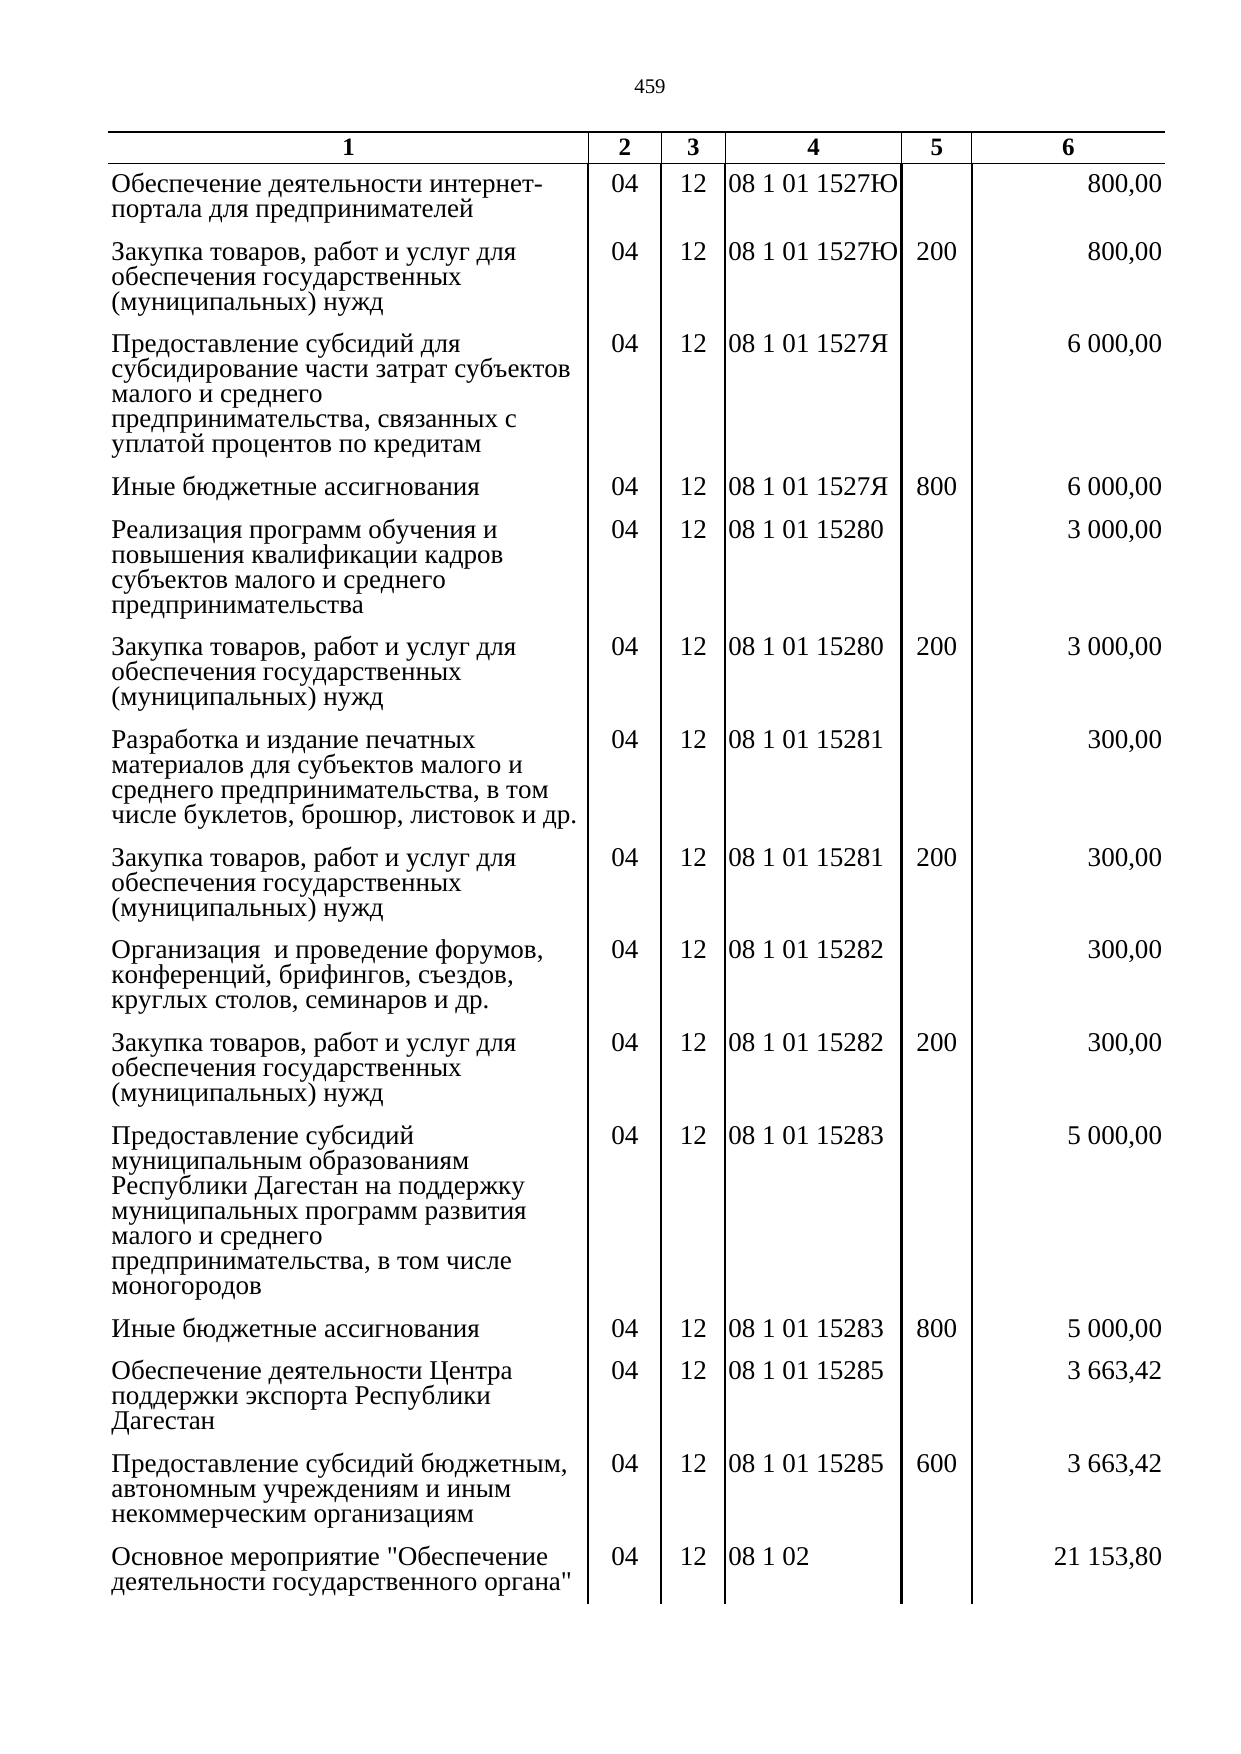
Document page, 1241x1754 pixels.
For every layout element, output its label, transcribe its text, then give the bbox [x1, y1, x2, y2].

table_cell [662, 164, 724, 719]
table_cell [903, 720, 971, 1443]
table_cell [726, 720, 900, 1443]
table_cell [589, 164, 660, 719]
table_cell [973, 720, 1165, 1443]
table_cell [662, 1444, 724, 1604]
table_header 1 [108, 133, 588, 163]
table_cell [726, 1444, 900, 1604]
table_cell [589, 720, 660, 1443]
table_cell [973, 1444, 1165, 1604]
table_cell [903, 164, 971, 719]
table_header 6 [972, 133, 1165, 163]
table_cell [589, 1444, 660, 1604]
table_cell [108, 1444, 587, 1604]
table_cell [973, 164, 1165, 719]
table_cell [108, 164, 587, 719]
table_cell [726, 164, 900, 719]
table_header 4 [726, 133, 901, 163]
table_header 2 [589, 133, 661, 163]
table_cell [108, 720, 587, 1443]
table_header 3 [662, 133, 725, 163]
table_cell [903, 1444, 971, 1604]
table_header 5 [902, 133, 971, 163]
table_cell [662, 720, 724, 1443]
